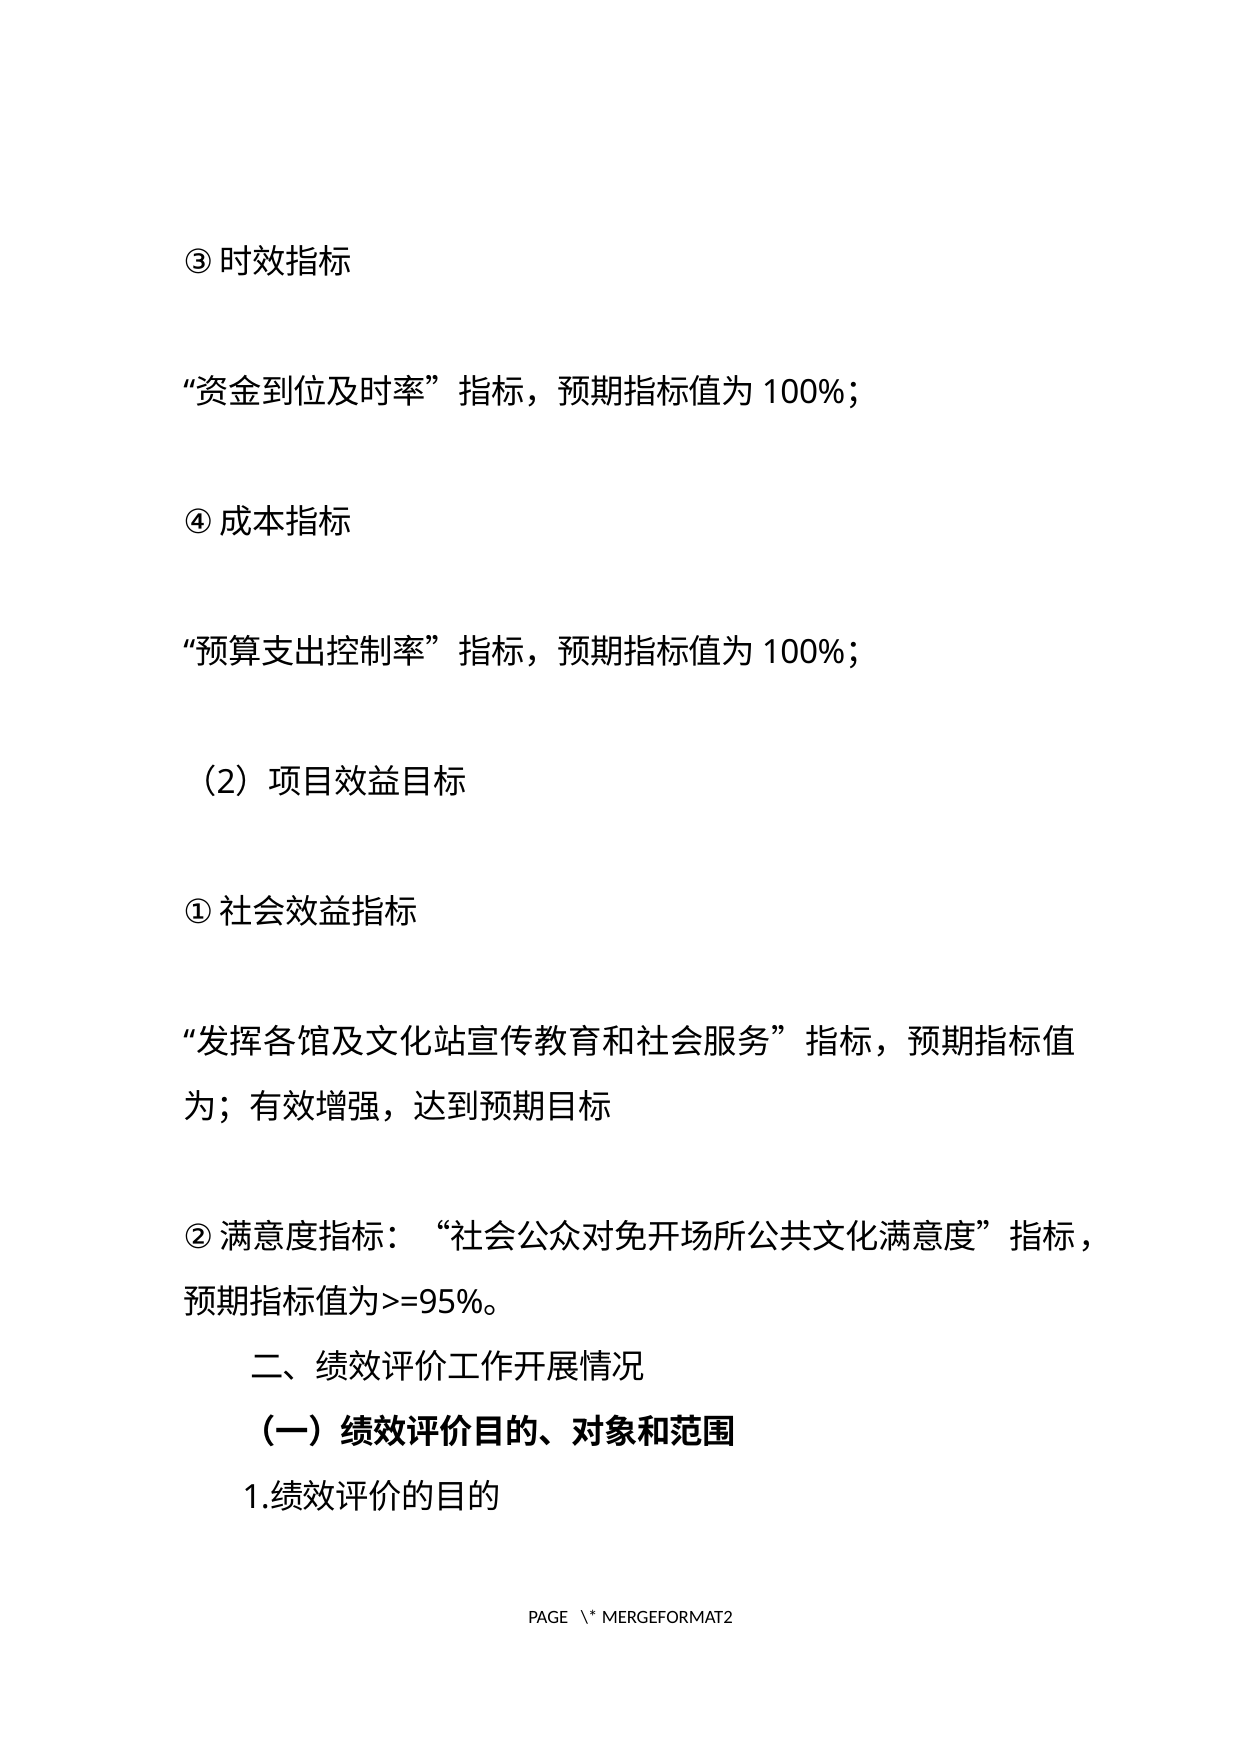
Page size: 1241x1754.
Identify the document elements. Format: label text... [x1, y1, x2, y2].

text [183, 1462, 1078, 1527]
text 二、绩效评价工作开展情况 [183, 1332, 1078, 1397]
text （一）绩效评价目的、对象和范围 [183, 1397, 1078, 1462]
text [183, 162, 1078, 1332]
